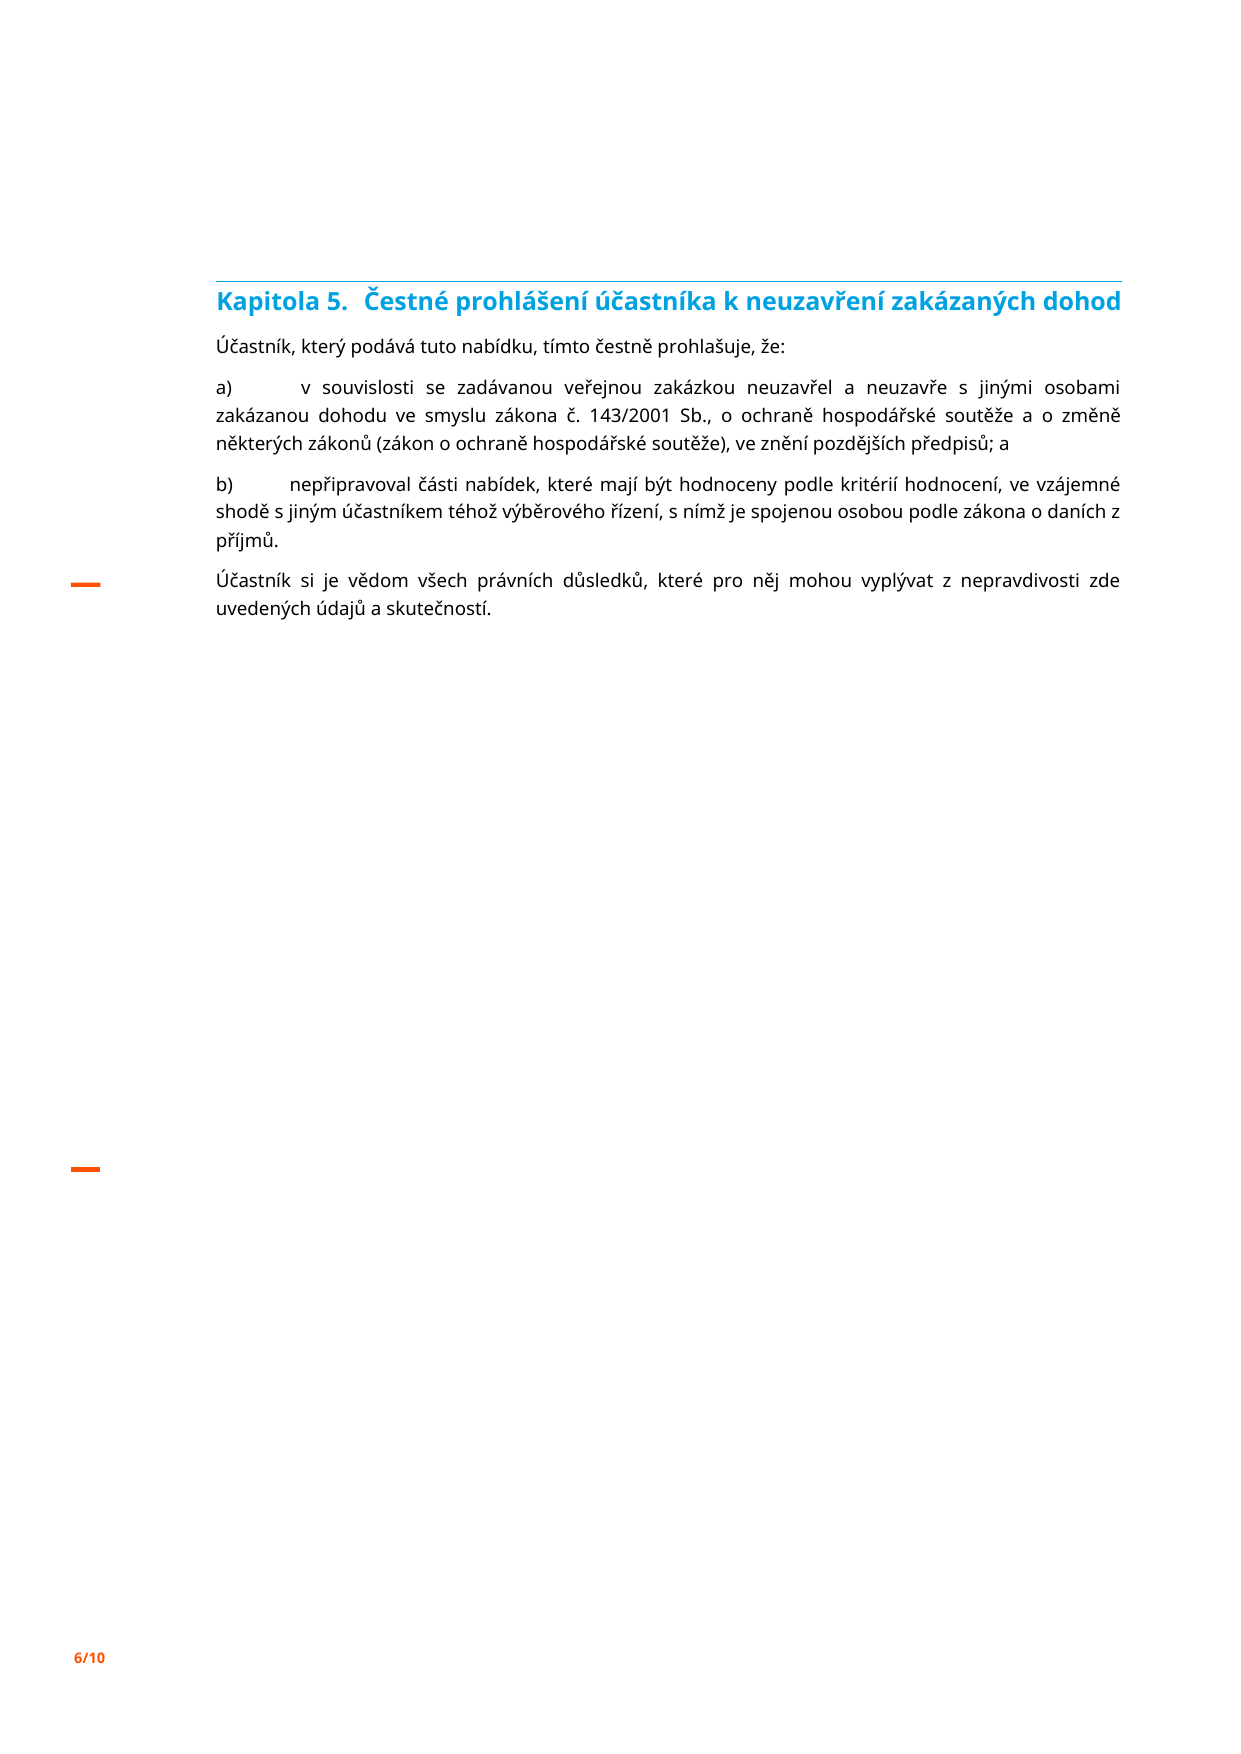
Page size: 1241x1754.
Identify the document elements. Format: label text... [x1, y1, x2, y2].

text Účastník si je vědom všech právních důsledků, které pro něj mohou vyplývat z nepravdivosti zde uvedených údajů a skutečností. [216, 567, 1122, 621]
subtitle Čestné prohlášení účastníka k neuzavření zakázaných dohod [216, 282, 1122, 318]
text Účastník, který podává tuto nabídku, tímto čestně prohlašuje, že: [216, 334, 1122, 359]
text a) v souvislosti se zadávanou veřejnou zakázkou neuzavřel a neuzavře s jinými osobami zakázanou dohodu ve smyslu zákona č. 143/2001 Sb., o ochraně hospodářské soutěže a o změně některých zákonů (zákon o ochraně hospodářské soutěže), ve znění pozdějších předpisů; a [216, 374, 1122, 456]
text b) nepřipravoval části nabídek, které mají být hodnoceny podle kritérií hodnocení, ve vzájemné shodě s jiným účastníkem téhož výběrového řízení, s nímž je spojenou osobou podle zákona o daních z příjmů. [216, 471, 1122, 552]
